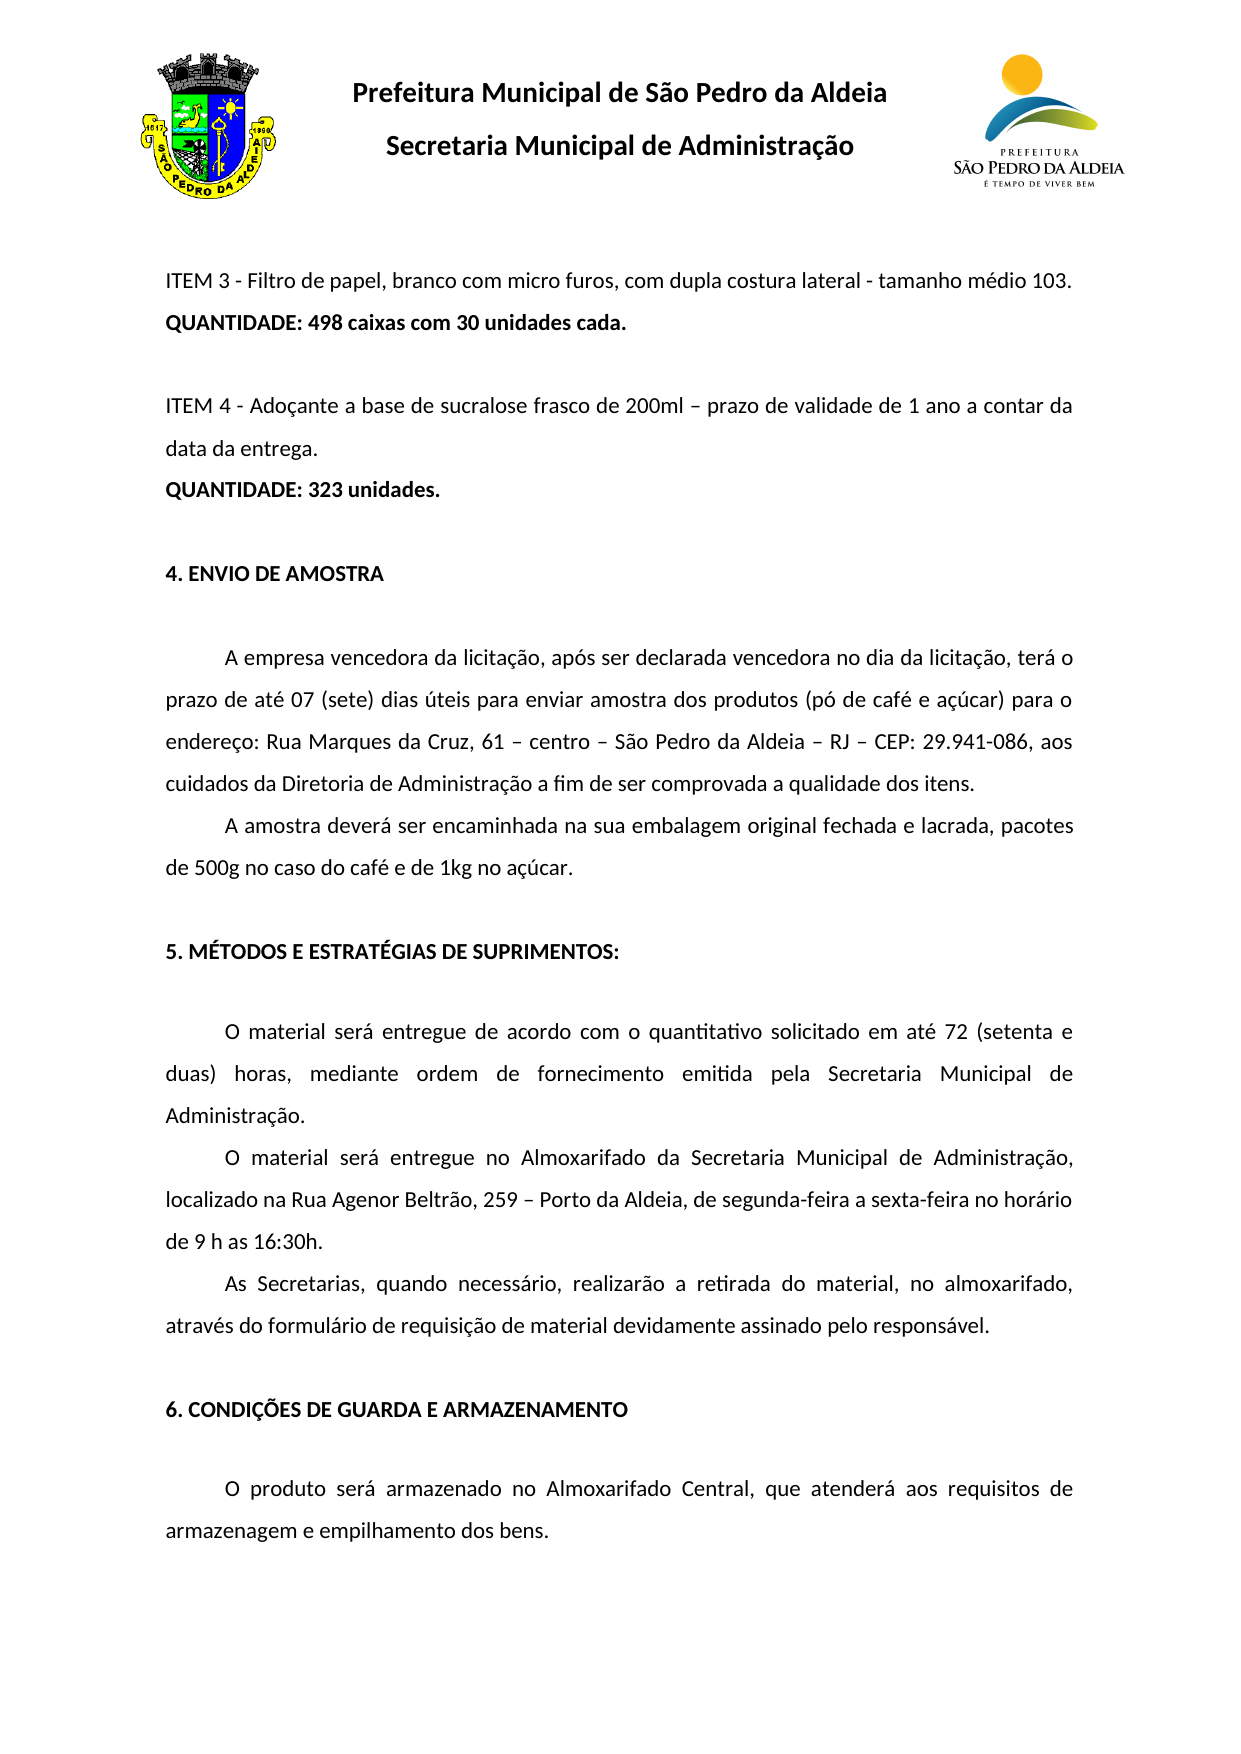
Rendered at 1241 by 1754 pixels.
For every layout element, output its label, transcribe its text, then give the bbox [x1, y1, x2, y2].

text 4. ENVIO DE AMOSTRA [165, 559, 1075, 588]
text ITEM 4 - Adoçante a base de sucralose frasco de 200ml – prazo de validade de 1 ano a contar da data da entrega. [165, 392, 1075, 462]
text QUANTIDADE: 323 unidades. [165, 476, 1075, 504]
text 5. MÉTODOS E ESTRATÉGIAS DE SUPRIMENTOS: [165, 937, 1075, 965]
picture [139, 52, 279, 201]
text O produto será armazenado no Almoxarifado Central, que atenderá aos requisitos de armazenagem e empilhamento dos bens. [165, 1474, 1075, 1544]
picture [925, 51, 1149, 201]
text O material será entregue no Almoxarifado da Secretaria Municipal de Administração, localizado na Rua Agenor Beltrão, 259 – Porto da Aldeia, de segunda-feira a sexta-feira no horário de 9 h as 16:30h. [165, 1143, 1075, 1255]
text ITEM 3 - Filtro de papel, branco com micro furos, com dupla costura lateral - tamanho médio 103. QUANTIDADE: 498 caixas com 30 unidades cada. [165, 266, 1075, 336]
text O material será entregue de acordo com o quantitativo solicitado em até 72 (setenta e duas) horas, mediante ordem de fornecimento emitida pela Secretaria Municipal de Administração. [165, 1017, 1075, 1129]
text As Secretarias, quando necessário, realizarão a retirada do material, no almoxarifado, através do formulário de requisição de material devidamente assinado pelo responsável. [165, 1269, 1075, 1339]
text A amostra deverá ser encaminhada na sua embalagem original fechada e lacrada, pacotes de 500g no caso do café e de 1kg no açúcar. [165, 811, 1075, 881]
text 6. CONDIÇÕES DE GUARDA E ARMAZENAMENTO [165, 1353, 1075, 1423]
text A empresa vencedora da licitação, após ser declarada vencedora no dia da licitação, terá o prazo de até 07 (sete) dias úteis para enviar amostra dos produtos (pó de café e açúcar) para o endereço: Rua Marques da Cruz, 61 – centro – São Pedro da Aldeia – RJ – CEP: 29.941-086, aos cuidados da Diretoria de Administração a fim de ser comprovada a qualidade dos itens. [165, 643, 1075, 797]
